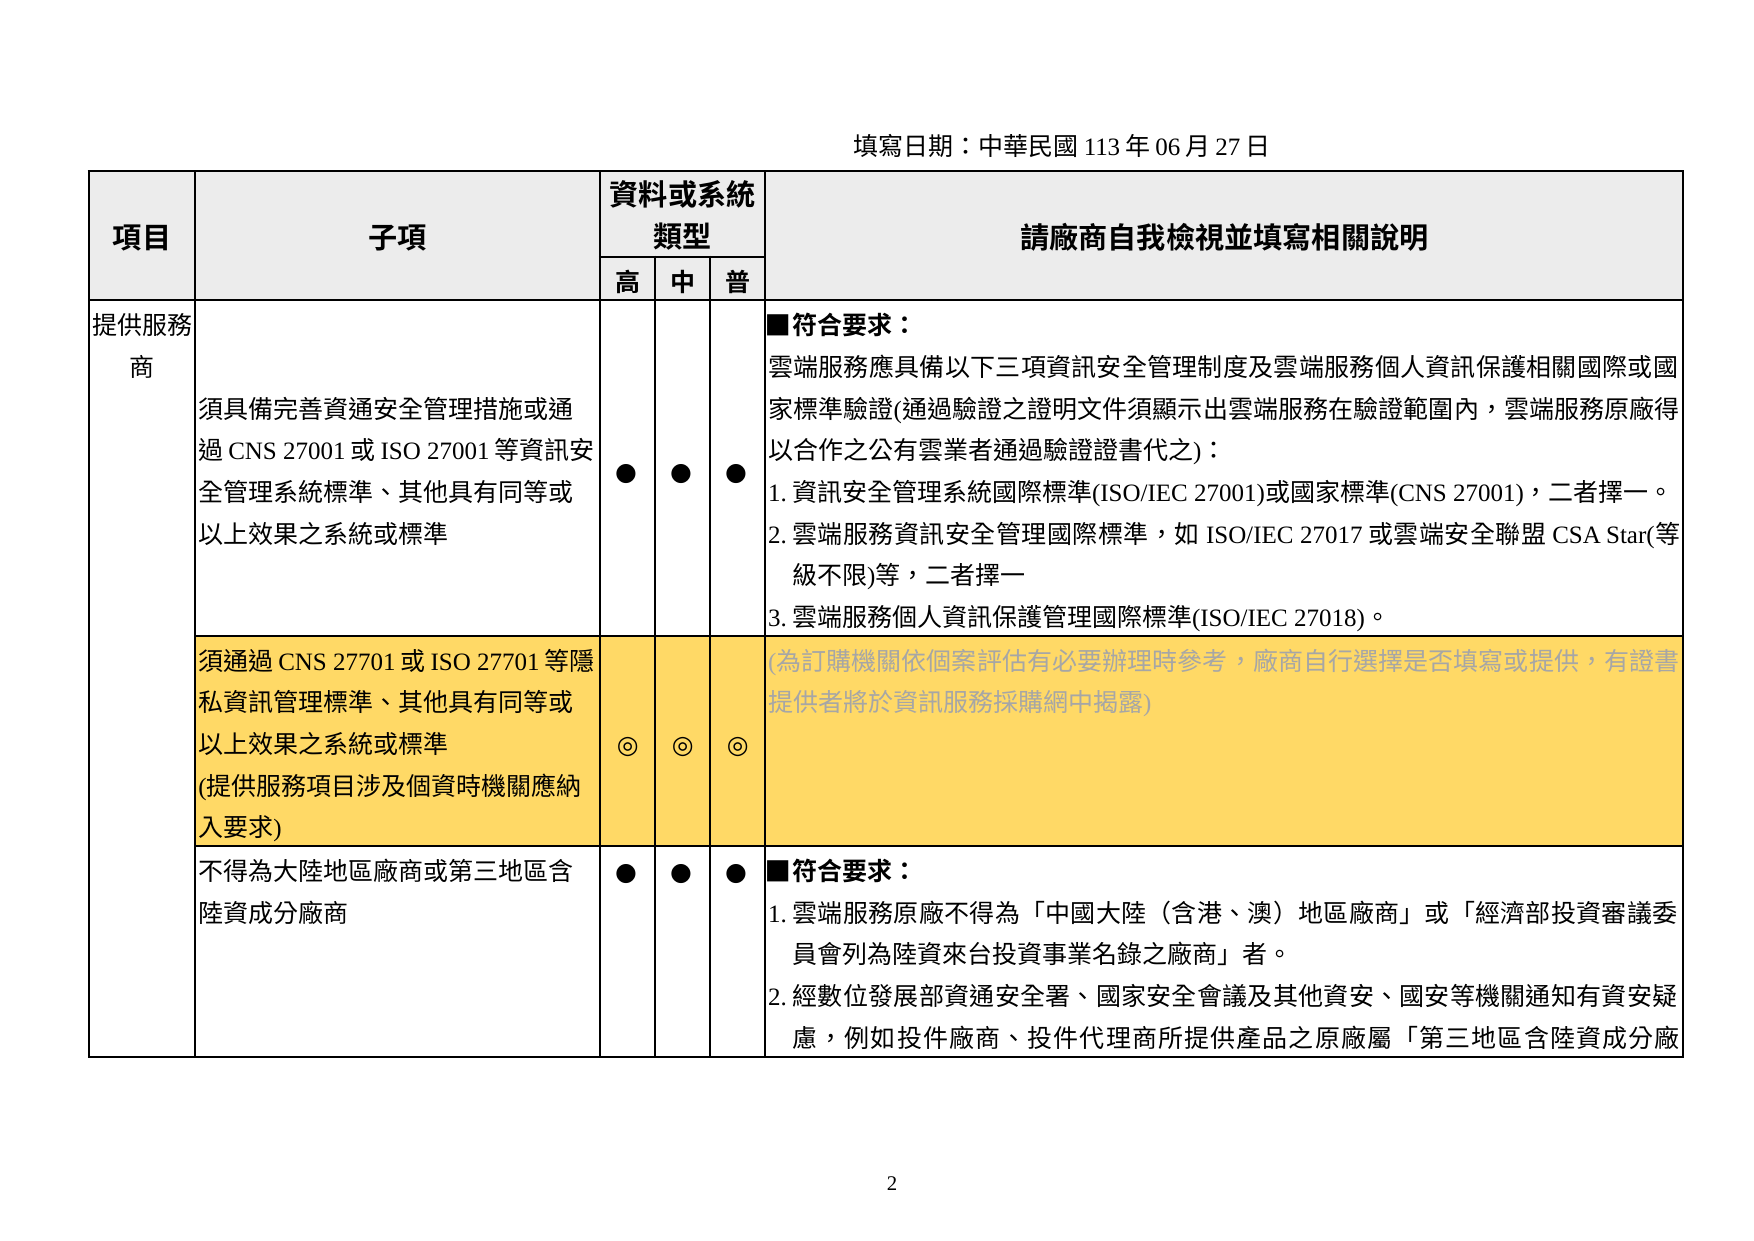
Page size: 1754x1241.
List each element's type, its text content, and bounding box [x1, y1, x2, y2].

table_cell ● [656, 301, 709, 635]
table_cell ◎ [656, 637, 709, 845]
table_cell 須具備完善資通安全管理措施或通過CNS 27001或ISO 27001等資訊安全管理系統標準、其他具有同等或以上效果之系統或標準 [196, 301, 599, 635]
table_header 資料或系統類型 [601, 172, 764, 256]
table_header 項目 [90, 172, 194, 299]
table_cell ◎ [601, 637, 654, 845]
table_header 請廠商自我檢視並填寫相關說明 [766, 172, 1682, 299]
table_cell ● [711, 847, 764, 1056]
table_cell ● [656, 847, 709, 1056]
table_cell 須通過CNS 27701或ISO 27701等隱私資訊管理標準、其他具有同等或以上效果之系統或標準 (提供服務項目涉及個資時機關應納入要求) [196, 637, 599, 845]
table_cell 不得為大陸地區廠商或第三地區含陸資成分廠商 [196, 847, 599, 1056]
table_cell 中 [656, 258, 709, 299]
table_cell ● [601, 847, 654, 1056]
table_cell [766, 847, 1682, 1056]
table_cell 符合要求： 雲端服務應具備以下三項資訊安全管理制度及雲端服務個人資訊保護相關國際或國家標準驗證(通過驗證之證明文件須顯示出雲端服務在驗證範圍內，雲端服務原廠得以合作之公有雲業者通過驗證證書代之)： 資訊安全管理系統國際標準(ISO/IEC 27001)或國家標準(CNS 27001)，二者擇一。 雲端服務資訊安全管理國際標準，如ISO/IEC 27017或雲端安全聯盟CSA Star(等級不限)等，二者擇一 雲端服務個人資訊保護管理國際標準(ISO/IEC 27018)。 [766, 301, 1682, 635]
table_cell ● [711, 301, 764, 635]
table_header 子項 [196, 172, 599, 299]
table_cell 普 [711, 258, 764, 299]
table_cell ● [601, 301, 654, 635]
table_cell (為訂購機關依個案評估有必要辦理時參考，廠商自行選擇是否填寫或提供，有證書提供者將於資訊服務採購網中揭露) [766, 637, 1682, 845]
table_cell 高 [601, 258, 654, 299]
table_cell 提供服務商 [90, 301, 194, 1056]
table_cell ◎ [711, 637, 764, 845]
